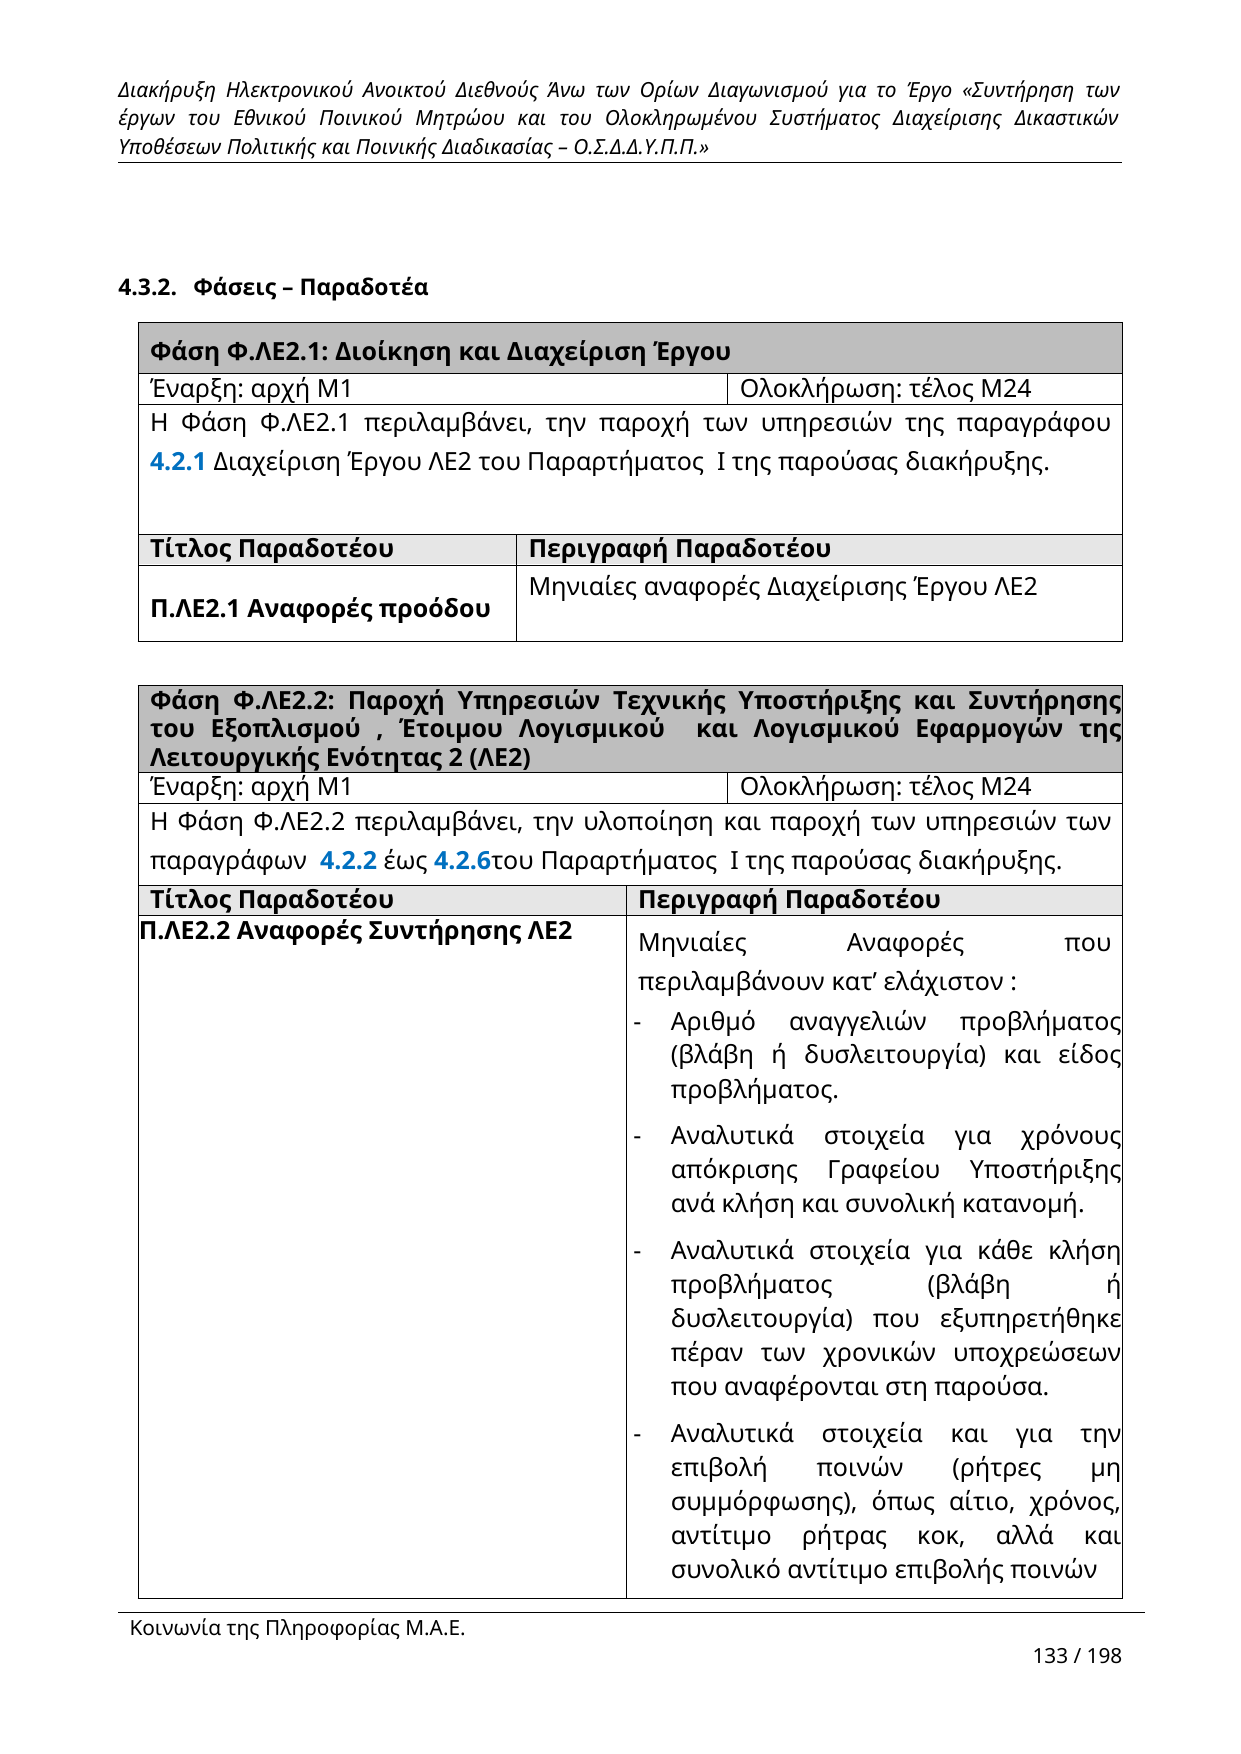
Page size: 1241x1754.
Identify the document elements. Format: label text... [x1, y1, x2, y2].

table_cell Π.ΛΕ2.1 Αναφορές προόδου [139, 566, 516, 641]
table_cell Τίτλος Παραδοτέου [139, 535, 516, 564]
table_header Φάση Φ.ΛΕ2.2: Παροχή Υπηρεσιών Τεχνικής Υποστήριξης και Συντήρησης του Εξοπλισμού , Έτοιμου Λογισμικού και Λογισμικού Εφαρμογών της Λειτουργικής Ενότητας 2 (ΛΕ2) [139, 686, 1122, 772]
table_cell Περιγραφή Παραδοτέου [517, 535, 1122, 564]
subtitle Φάσεις – Παραδοτέα [118, 272, 1122, 301]
table_cell Περιγραφή Παραδοτέου [627, 886, 1122, 915]
table_cell Μηνιαίες αναφορές Διαχείρισης Έργου ΛΕ2 [517, 566, 1122, 641]
table_cell Η Φάση Φ.ΛΕ2.2 περιλαμβάνει, την υλοποίηση και παροχή των υπηρεσιών των παραγράφων 4.2.2 έως 4.2.6του Παραρτήματος Ι της παρούσας διακήρυξης. [139, 804, 1122, 885]
table_cell Ολοκλήρωση: τέλος Μ24 [728, 374, 1122, 404]
table_cell Τίτλος Παραδοτέου [139, 886, 626, 915]
table_cell Μηνιαίες Αναφορές που περιλαμβάνουν κατ’ ελάχιστον : Αριθμό αναγγελιών προβλήματος (βλάβη ή δυσλειτουργία) και είδος προβλήματος. Αναλυτικά στοιχεία για χρόνους απόκρισης Γραφείου Υποστήριξης ανά κλήση και συνολική κατανομή. Αναλυτικά στοιχεία για κάθε κλήση προβλήματος (βλάβη ή δυσλειτουργία) που εξυπηρετήθηκε πέραν των χρονικών υποχρεώσεων που αναφέρονται στη παρούσα. Αναλυτικά στοιχεία και για την επιβολή ποινών (ρήτρες μη συμμόρφωσης), όπως αίτιο, χρόνος, αντίτιμο ρήτρας κοκ, αλλά και συνολικό αντίτιμο επιβολής ποινών [627, 916, 1122, 1598]
table_cell Π.ΛΕ2.2 Αναφορές Συντήρησης ΛΕ2 [139, 916, 626, 1598]
table_cell Έναρξη: αρχή Μ1 [139, 374, 727, 404]
table_header Φάση Φ.ΛΕ2.1: Διοίκηση και Διαχείριση Έργου [139, 323, 1122, 373]
table_cell Έναρξη: αρχή Μ1 [139, 773, 727, 802]
table_cell Ολοκλήρωση: τέλος Μ24 [728, 773, 1122, 802]
table_cell Η Φάση Φ.ΛΕ2.1 περιλαμβάνει, την παροχή των υπηρεσιών της παραγράφου 4.2.1 Διαχείριση Έργου ΛΕ2 του Παραρτήματος Ι της παρούσας διακήρυξης. [139, 405, 1122, 534]
